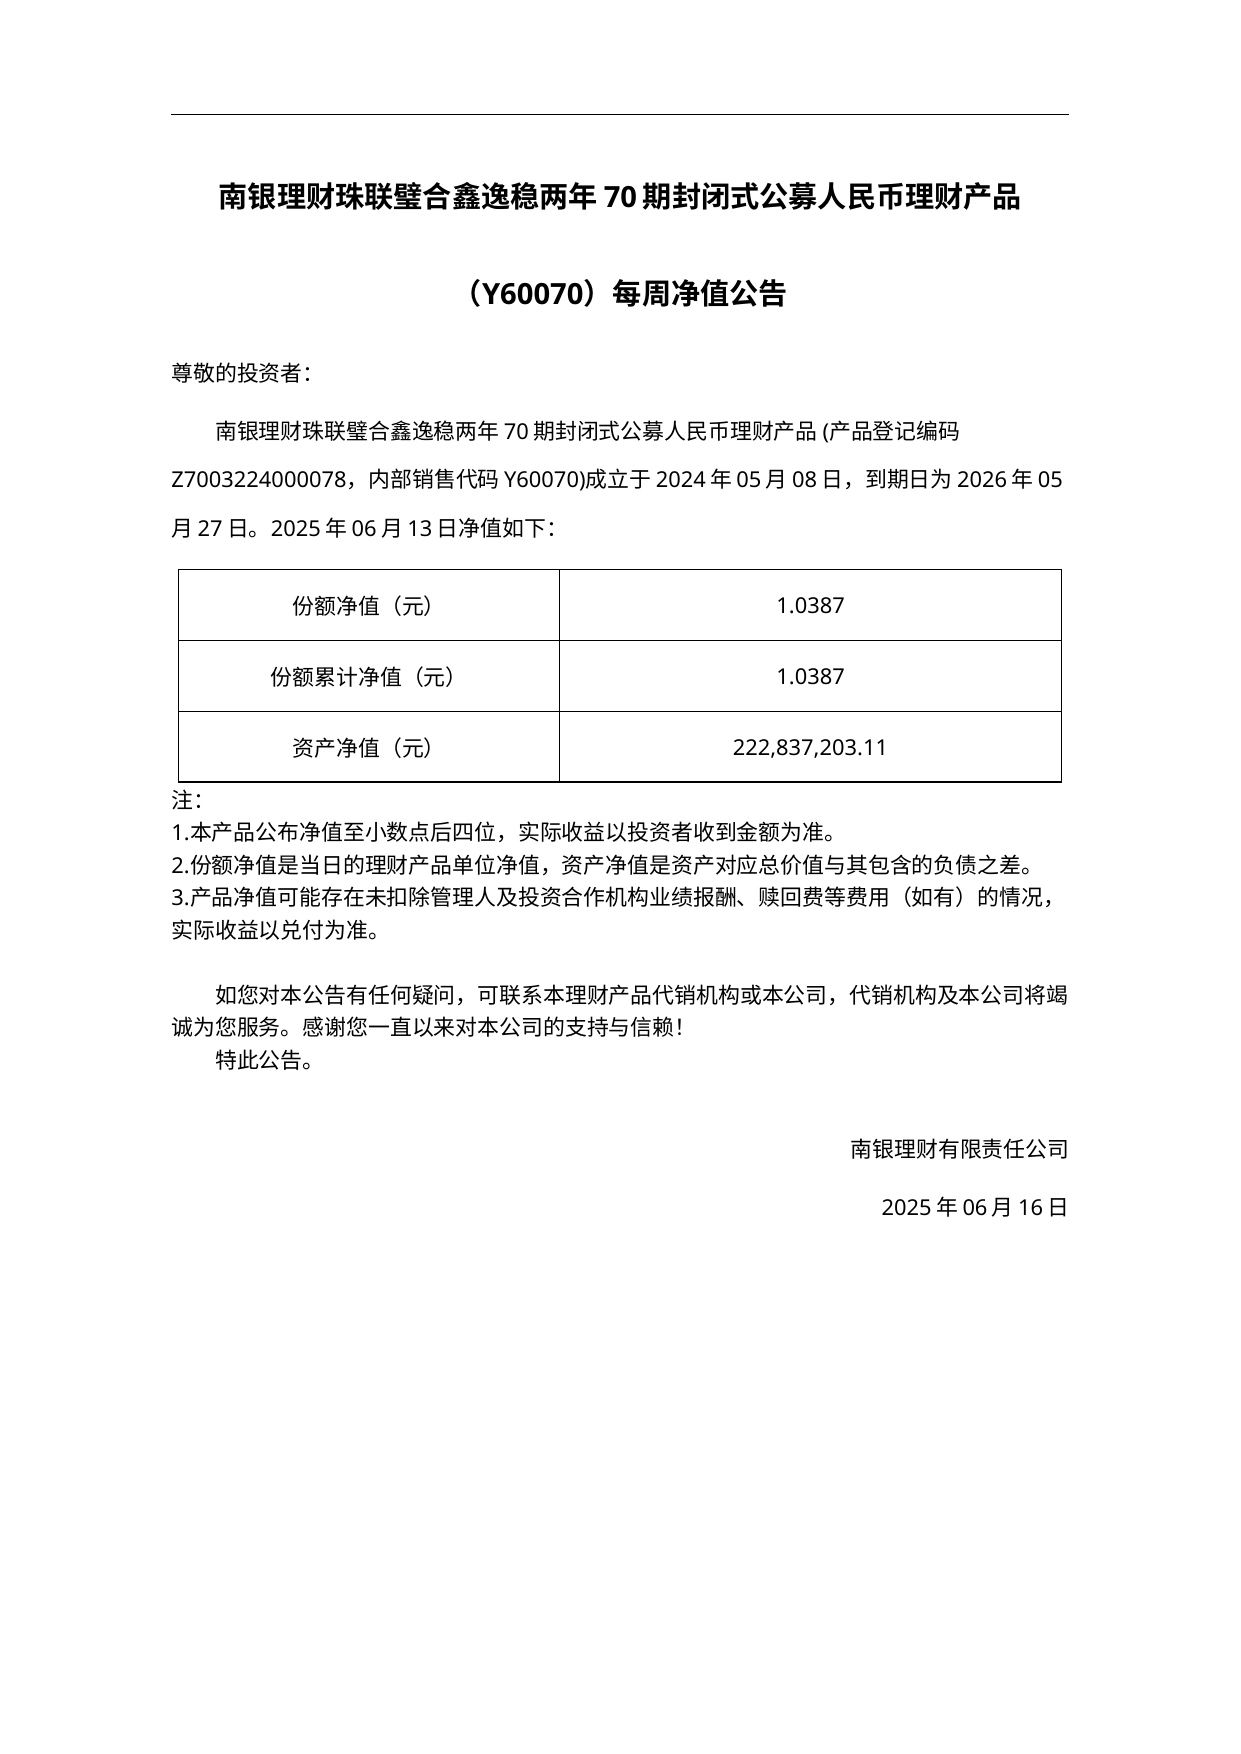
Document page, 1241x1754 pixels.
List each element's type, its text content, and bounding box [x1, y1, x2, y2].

text 南银理财珠联璧合鑫逸稳两年70期封闭式公募人民币理财产品 (产品登记编码Z7003224000078，内部销售代码Y60070)成立于2024年05月08日，到期日为2026年05月27日。2025年06月13日净值如下： [171, 413, 1069, 543]
table_cell 资产净值（元） [179, 712, 559, 781]
table_header 1.0387 [560, 570, 1061, 640]
table_cell 份额累计净值（元） [179, 641, 559, 711]
table_header 份额净值（元） [179, 570, 559, 640]
text 1.本产品公布净值至小数点后四位，实际收益以投资者收到金额为准。 [171, 815, 1069, 847]
text 如您对本公告有任何疑问，可联系本理财产品代销机构或本公司，代销机构及本公司将竭诚为您服务。感谢您一直以来对本公司的支持与信赖！ [171, 977, 1069, 1042]
text 2025年06月16日 [171, 1190, 1069, 1222]
text 2.份额净值是当日的理财产品单位净值，资产净值是资产对应总价值与其包含的负债之差。 [171, 847, 1069, 880]
text 南银理财珠联璧合鑫逸稳两年70期封闭式公募人民币理财产品（Y60070）每周净值公告 [171, 162, 1069, 324]
text 3.产品净值可能存在未扣除管理人及投资合作机构业绩报酬、赎回费等费用（如有）的情况，实际收益以兑付为准。 [171, 880, 1069, 945]
text 特此公告。 [171, 1042, 1069, 1075]
table_cell 222,837,203.11 [560, 712, 1061, 781]
table_cell 1.0387 [560, 641, 1061, 711]
text 注： [171, 782, 1069, 815]
text 尊敬的投资者： [171, 355, 1069, 388]
text 南银理财有限责任公司 [171, 1132, 1069, 1164]
